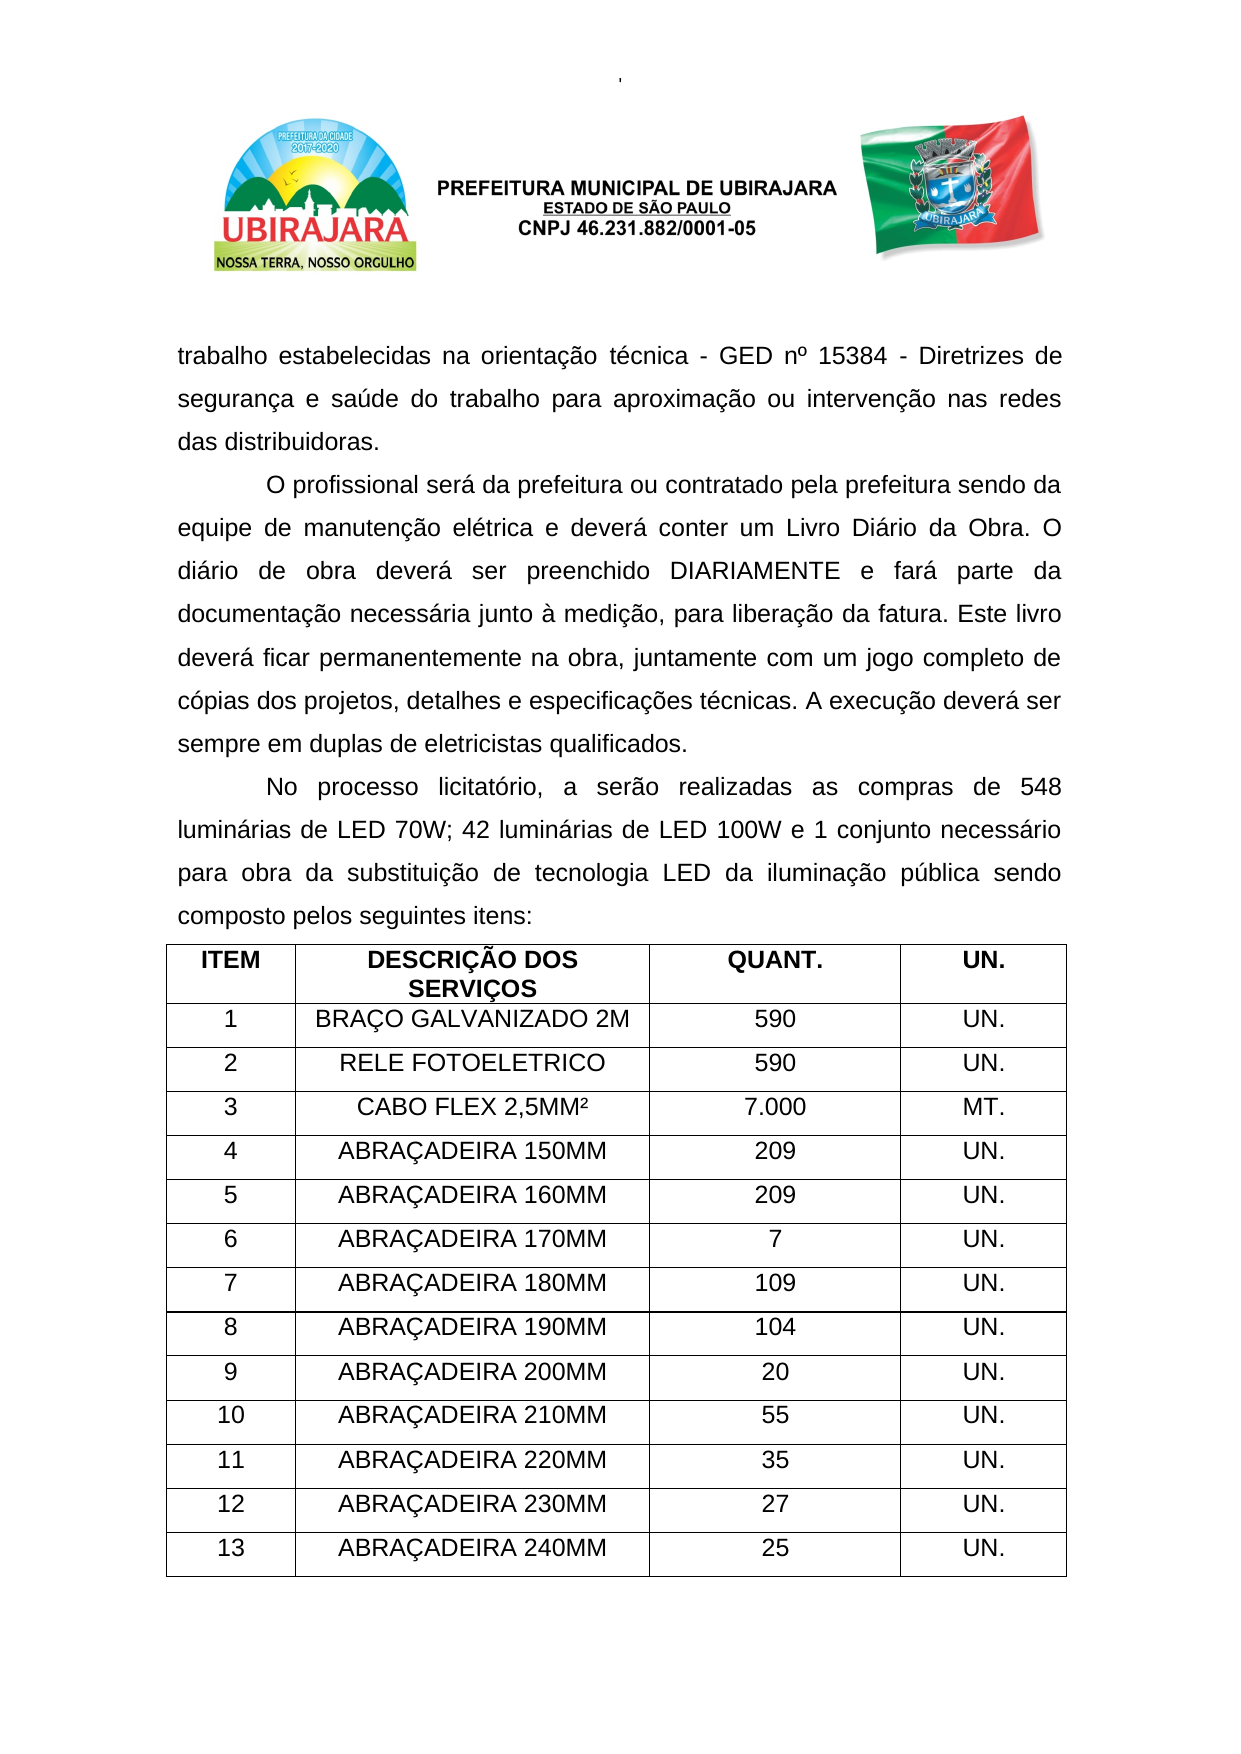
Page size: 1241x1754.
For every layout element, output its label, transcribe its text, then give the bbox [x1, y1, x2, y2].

table_cell 104 [650, 1313, 900, 1355]
table_cell UN. [901, 1356, 1066, 1399]
table_cell ABRAÇADEIRA 150MM [296, 1136, 649, 1179]
table_cell MT. [901, 1092, 1066, 1135]
table_cell UN. [901, 1489, 1066, 1532]
table_header QUANT. [650, 945, 900, 1003]
table_cell UN. [901, 1224, 1066, 1267]
table_header UN. [901, 945, 1066, 1003]
table_cell UN. [901, 1180, 1066, 1223]
table_cell 590 [650, 1048, 900, 1091]
table_cell ABRAÇADEIRA 190MM [296, 1313, 649, 1355]
table_cell 109 [650, 1268, 900, 1311]
table_cell UN. [901, 1268, 1066, 1311]
table_header ITEM [167, 945, 295, 1003]
table_cell CABO FLEX 2,5MM² [296, 1092, 649, 1135]
table_cell 13 [167, 1533, 295, 1576]
table_cell UN. [901, 1004, 1066, 1047]
table_cell 25 [650, 1533, 900, 1576]
table_cell ABRAÇADEIRA 180MM [296, 1268, 649, 1311]
table_cell UN. [901, 1445, 1066, 1488]
table_cell 3 [167, 1092, 295, 1135]
table_cell UN. [901, 1533, 1066, 1576]
table_cell 12 [167, 1489, 295, 1532]
table_cell 35 [650, 1445, 900, 1488]
table_cell 7 [650, 1224, 900, 1267]
table_cell UN. [901, 1401, 1066, 1443]
table_cell ABRAÇADEIRA 220MM [296, 1445, 649, 1488]
table_cell ABRAÇADEIRA 210MM [296, 1401, 649, 1443]
table_cell 7 [167, 1268, 295, 1311]
table_cell 27 [650, 1489, 900, 1532]
text No processo licitatório, a serão realizadas as compras de 548 luminárias de LED 70W; 42 luminárias de LED 100W e 1 conjunto necessário para obra da substituição de tecnologia LED da iluminação pública sendo composto pelos seguintes itens: [177, 772, 1063, 930]
table_cell ABRAÇADEIRA 170MM [296, 1224, 649, 1267]
table_cell BRAÇO GALVANIZADO 2M [296, 1004, 649, 1047]
table_cell 8 [167, 1313, 295, 1355]
table_cell RELE FOTOELETRICO [296, 1048, 649, 1091]
table_cell 209 [650, 1136, 900, 1179]
table_cell 590 [650, 1004, 900, 1047]
table_header DESCRIÇÃO DOS SERVIÇOS [296, 945, 649, 1003]
table_cell 20 [650, 1356, 900, 1399]
table_cell 7.000 [650, 1092, 900, 1135]
picture [177, 95, 1063, 291]
table_cell ABRAÇADEIRA 160MM [296, 1180, 649, 1223]
table_cell UN. [901, 1136, 1066, 1179]
table_cell UN. [901, 1048, 1066, 1091]
table_cell ABRAÇADEIRA 200MM [296, 1356, 649, 1399]
table_cell UN. [901, 1313, 1066, 1355]
table_cell 9 [167, 1356, 295, 1399]
table_cell ABRAÇADEIRA 240MM [296, 1533, 649, 1576]
table_cell 6 [167, 1224, 295, 1267]
table_cell 209 [650, 1180, 900, 1223]
table_cell 5 [167, 1180, 295, 1223]
table_cell 2 [167, 1048, 295, 1091]
table_cell 1 [167, 1004, 295, 1047]
table_cell 55 [650, 1401, 900, 1443]
table_cell 10 [167, 1401, 295, 1443]
text O profissional será da prefeitura ou contratado pela prefeitura sendo da equipe de manutenção elétrica e deverá conter um Livro Diário da Obra. O diário de obra deverá ser preenchido DIARIAMENTE e fará parte da documentação necessária junto à medição, para liberação da fatura. Este livro deverá ficar permanentemente na obra, juntamente com um jogo completo de cópias dos projetos, detalhes e especificações técnicas. A execução deverá ser sempre em duplas de eletricistas qualificados. [177, 470, 1063, 757]
table_cell ABRAÇADEIRA 230MM [296, 1489, 649, 1532]
table_cell 4 [167, 1136, 295, 1179]
table_cell 11 [167, 1445, 295, 1488]
